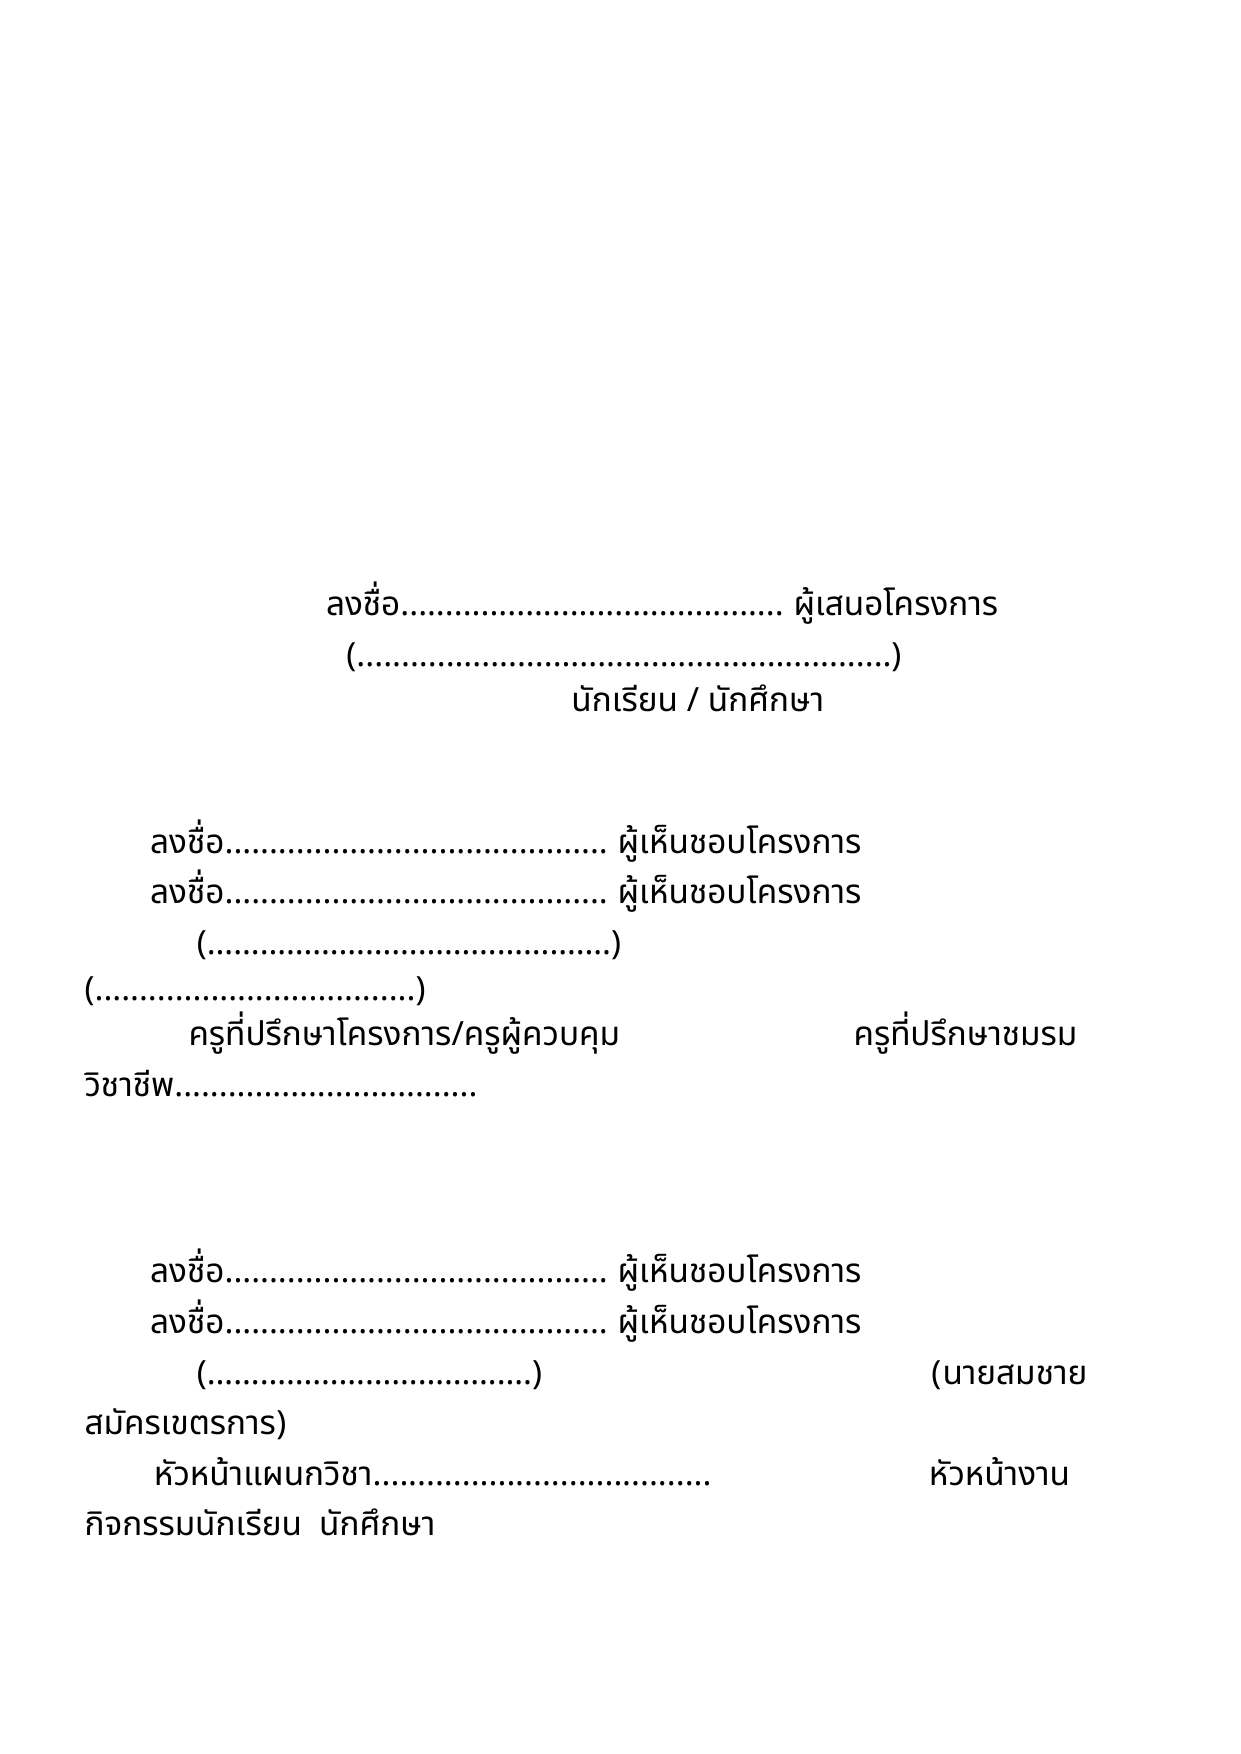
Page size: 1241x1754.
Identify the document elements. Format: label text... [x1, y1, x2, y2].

text (............................................................) [150, 631, 1090, 676]
text ลงชื่อ........................................... ผู้เสนอโครงการ [150, 580, 1090, 631]
text (……………………………….) (นายสมชาย สมัครเขตรการ) หัวหน้าแผนกวิชา...................................... หัวหน้างานกิจกรรมนักเรียน นักศึกษา [84, 1348, 1090, 1551]
text (……………………………………….) (....................................) ครูที่ปรึกษาโครงการ/ครูผู้ควบคุม ครูที่ปรึกษาชมรมวิชาชีพ.................................. [84, 919, 1090, 1111]
text นักเรียน / นักศึกษา [150, 676, 1090, 727]
text ลงชื่อ........................................... ผู้เห็นชอบโครงการ ลงชื่อ........................................... ผู้เห็นชอบโครงการ [150, 1247, 1169, 1348]
text ลงชื่อ........................................... ผู้เห็นชอบโครงการ ลงชื่อ........................................... ผู้เห็นชอบโครงการ [150, 818, 1169, 919]
